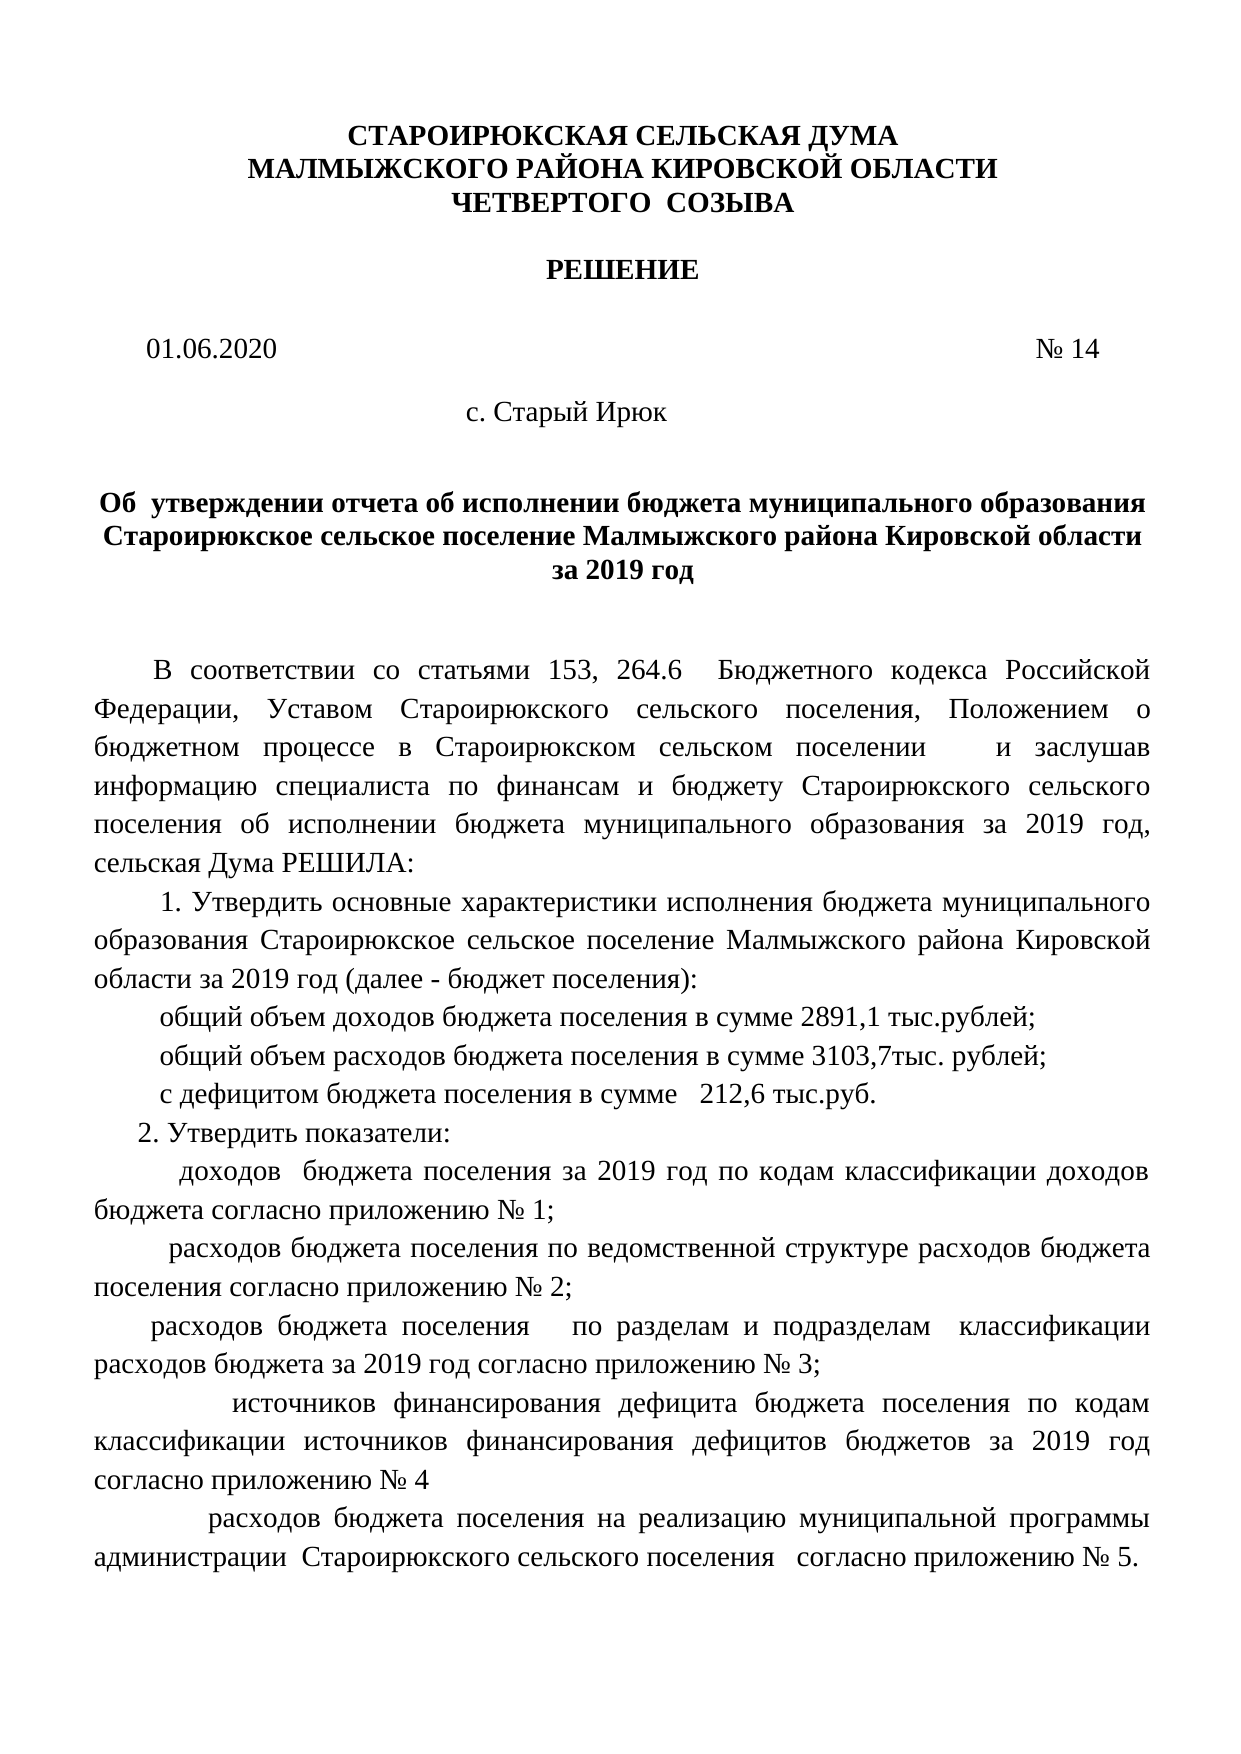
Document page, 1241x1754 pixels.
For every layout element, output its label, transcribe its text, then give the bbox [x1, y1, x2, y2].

text СТАРОИРЮКСКАЯ СЕЛЬСКАЯ ДУМА [94, 118, 1152, 152]
text РЕШЕНИЕ [94, 252, 1152, 286]
text источников финансирования дефицита бюджета поселения по кодам классификации источников финансирования дефицитов бюджетов за 2019 год согласно приложению № 4 [94, 1385, 1152, 1495]
text В соответствии со статьями 153, 264.6 Бюджетного кодекса Российской Федерации, Уставом Староирюкского сельского поселения, Положением о бюджетном процессе в Староирюкском сельском поселении и заслушав информацию специалиста по финансам и бюджету Староирюкского сельского поселения об исполнении бюджета муниципального образования за 2019 год, сельская Дума РЕШИЛА: [94, 652, 1152, 879]
text расходов бюджета поселения по ведомственной структуре расходов бюджета поселения согласно приложению № 2; [94, 1231, 1152, 1303]
text общий объем расходов бюджета поселения в сумме 3103,7тыс. рублей; [94, 1038, 1152, 1071]
text с дефицитом бюджета поселения в сумме 212,6 тыс.руб. [94, 1076, 1152, 1110]
text с. Старый Ирюк [94, 394, 1152, 427]
text МАЛМЫЖСКОГО РАЙОНА КИРОВСКОЙ ОБЛАСТИ [94, 152, 1152, 185]
text 01.06.2020 № 14 [94, 331, 1152, 365]
text доходов бюджета поселения за 2019 год по кодам классификации доходов бюджета согласно приложению № 1; [94, 1153, 1152, 1226]
text 1. Утвердить основные характеристики исполнения бюджета муниципального образования Староирюкское сельское поселение Малмыжского района Кировской области за 2019 год (далее - бюджет поселения): [94, 884, 1152, 994]
text ЧЕТВЕРТОГО СОЗЫВА [94, 185, 1152, 219]
text расходов бюджета поселения по разделам и подразделам классификации расходов бюджета за 2019 год согласно приложению № 3; [94, 1308, 1152, 1380]
text 2. Утвердить показатели: [94, 1115, 1152, 1148]
text общий объем доходов бюджета поселения в сумме 2891,1 тыс.рублей; [94, 999, 1152, 1033]
text расходов бюджета поселения на реализацию муниципальной программы администрации Староирюкского сельского поселения согласно приложению № 5. [94, 1500, 1152, 1572]
text Об утверждении отчета об исполнении бюджета муниципального образования Староирюкское сельское поселение Малмыжского района Кировской области за 2019 год [94, 485, 1152, 585]
